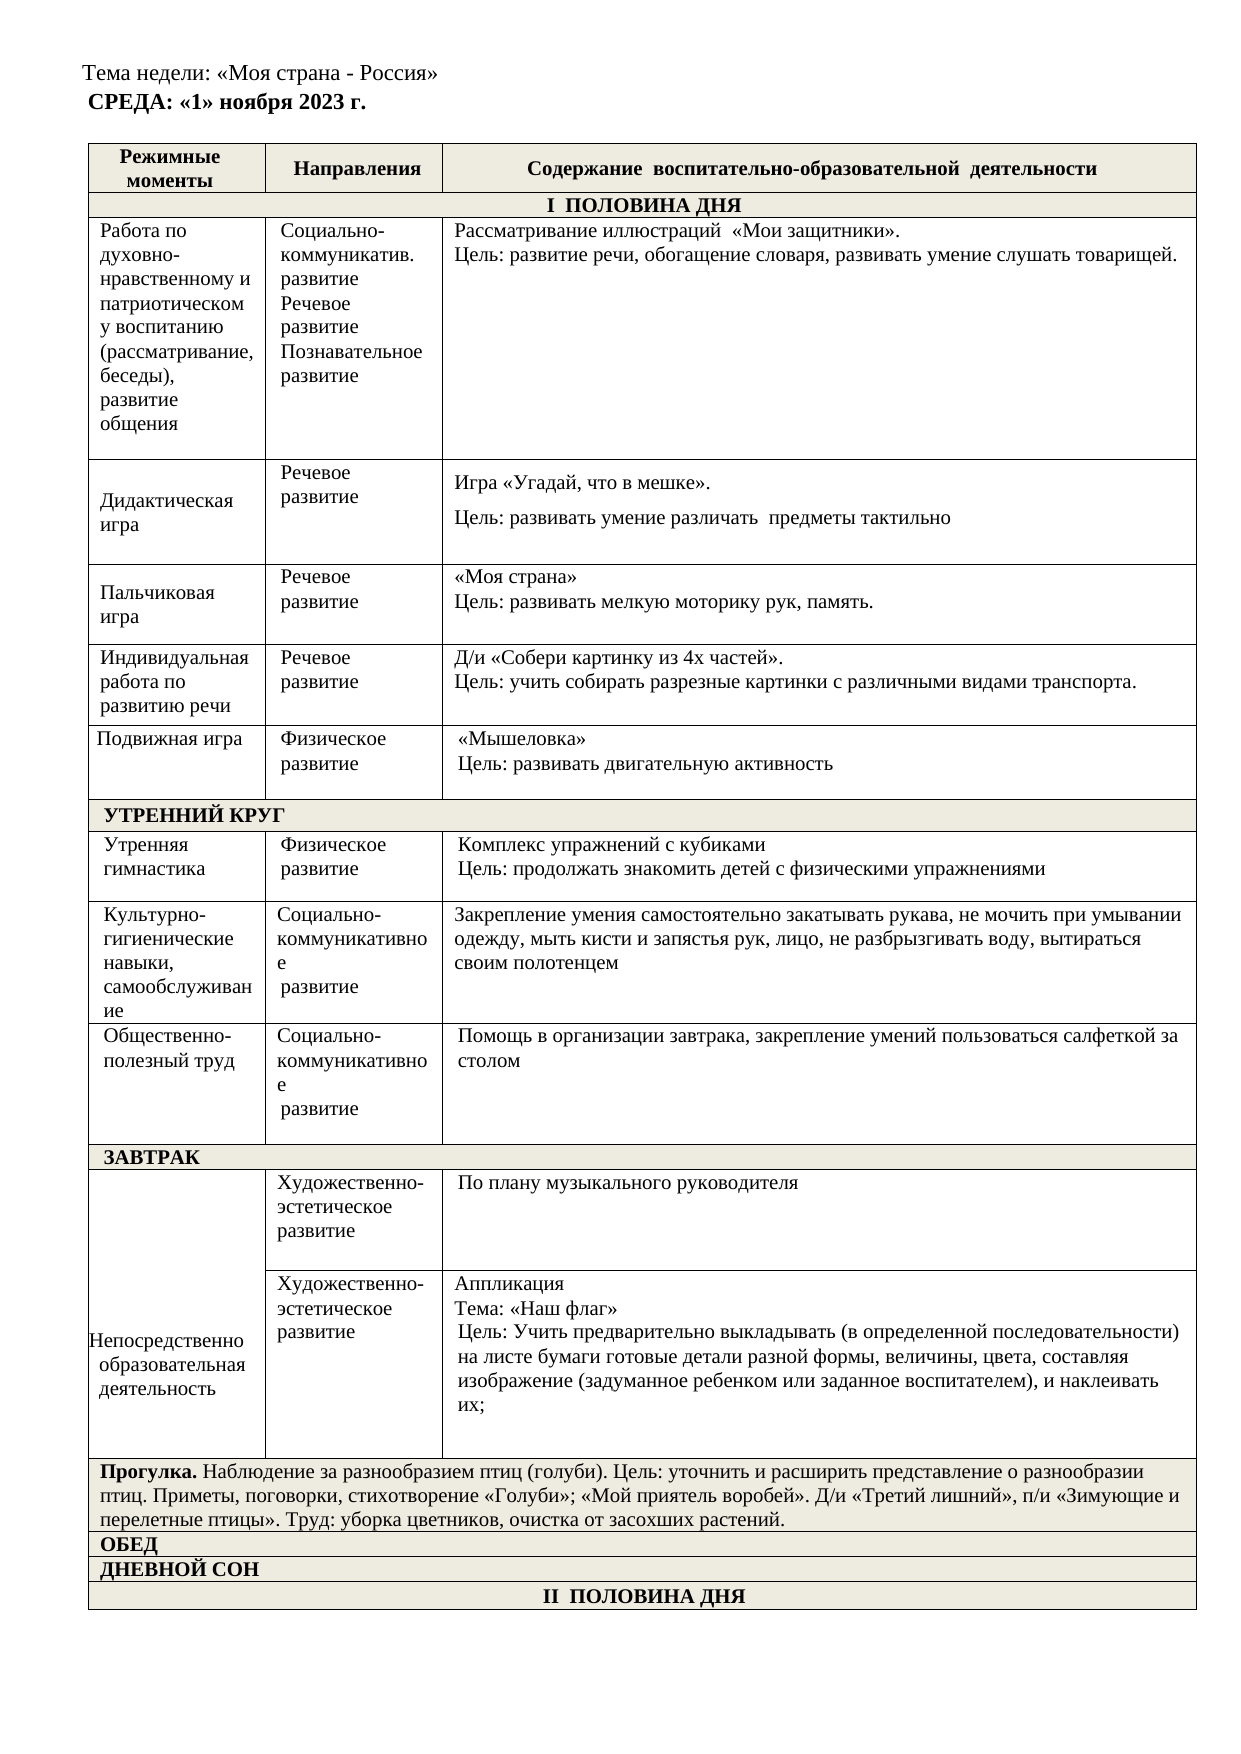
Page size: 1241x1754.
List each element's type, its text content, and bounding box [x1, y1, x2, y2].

table_cell ДНЕВНОЙ СОН [89, 1557, 1196, 1581]
table_cell ОБЕД [89, 1532, 1196, 1556]
text СРЕДА: «1» ноября 2023 г. [59, 88, 1152, 114]
table_cell II ПОЛОВИНА ДНЯ [89, 1582, 1196, 1609]
table_header Направления [266, 144, 442, 192]
text Тема недели: «Моя страна - Россия» [59, 59, 1152, 85]
table_cell Дидактическая игра [89, 460, 265, 563]
table_cell Социально-коммуникативное развитие [266, 902, 442, 1022]
table_header Режимные моменты [89, 144, 265, 192]
table_cell Непосредственно образовательная деятельность [89, 1170, 265, 1458]
table_cell Пальчиковая игра [89, 565, 265, 644]
table_cell Работа по духовно-нравственному и патриотическому воспитанию (рассматривание, беседы), развитие общения [89, 218, 265, 459]
table_cell Игра «Угадай, что в мешке». Цель: развивать умение различать предметы тактильно [443, 460, 1196, 563]
table_cell Физическое развитие [266, 726, 442, 798]
table_cell Утренняя гимнастика [89, 832, 265, 901]
table_cell «Моя страна» Цель: развивать мелкую моторику рук, память. [443, 565, 1196, 644]
table_cell Закрепление умения самостоятельно закатывать рукава, не мочить при умывании одежду, мыть кисти и запястья рук, лицо, не разбрызгивать воду, вытираться своим полотенцем [443, 902, 1196, 1022]
table_cell Подвижная игра [89, 726, 265, 798]
table_cell Комплекс упражнений с кубиками Цель: продолжать знакомить детей с физическими упражнениями [443, 832, 1196, 901]
table_cell Художественно-эстетическое развитие [266, 1271, 442, 1458]
table_cell Речевое развитие [266, 460, 442, 563]
table_cell Речевое развитие [266, 565, 442, 644]
table_cell Прогулка. Наблюдение за разнообразием птиц (голуби). Цель: уточнить и расширить представление о разнообразии птиц. Приметы, поговорки, стихотворение «Голуби»; «Мой приятель воробей». Д/и «Третий лишний», п/и «Зимующие и перелетные птицы». Труд: уборка цветников, очистка от засохших растений. [89, 1459, 1196, 1531]
table_cell Рассматривание иллюстраций «Мои защитники». Цель: развитие речи, обогащение словаря, развивать умение слушать товарищей. [443, 218, 1196, 459]
table_cell УТРЕННИЙ КРУГ [89, 800, 1196, 831]
table_cell ЗАВТРАК [89, 1145, 1196, 1169]
table_cell Культурно-гигиенические навыки, самообслуживание [89, 902, 265, 1022]
table_cell Речевое развитие [266, 645, 442, 725]
table_cell Художественно-эстетическое развитие [266, 1170, 442, 1270]
table_cell Д/и «Собери картинку из 4х частей». Цель: учить собирать разрезные картинки с различными видами транспорта. [443, 645, 1196, 725]
table_header Содержание воспитательно-образовательной деятельности [443, 144, 1196, 192]
table_cell По плану музыкального руководителя [443, 1170, 1196, 1270]
table_cell Помощь в организации завтрака, закрепление умений пользоваться салфеткой за столом [443, 1024, 1196, 1144]
table_cell Физическое развитие [266, 832, 442, 901]
table_cell «Мышеловка» Цель: развивать двигательную активность [443, 726, 1196, 798]
table_cell I ПОЛОВИНА ДНЯ [89, 193, 1196, 217]
table_cell Социально-коммуникатив. развитие Речевое развитие Познавательное развитие [266, 218, 442, 459]
table_cell Социально-коммуникативное развитие [266, 1024, 442, 1144]
table_cell Аппликация Тема: «Наш флаг» Цель: Учить предварительно выкладывать (в определенной последовательности) на листе бумаги готовые детали разной формы, величины, цвета, составляя изображение (задуманное ребенком или заданное воспитателем), и наклеивать их; [443, 1271, 1196, 1458]
table_cell Общественно-полезный труд [89, 1024, 265, 1144]
table_cell Индивидуальная работа по развитию речи [89, 645, 265, 725]
